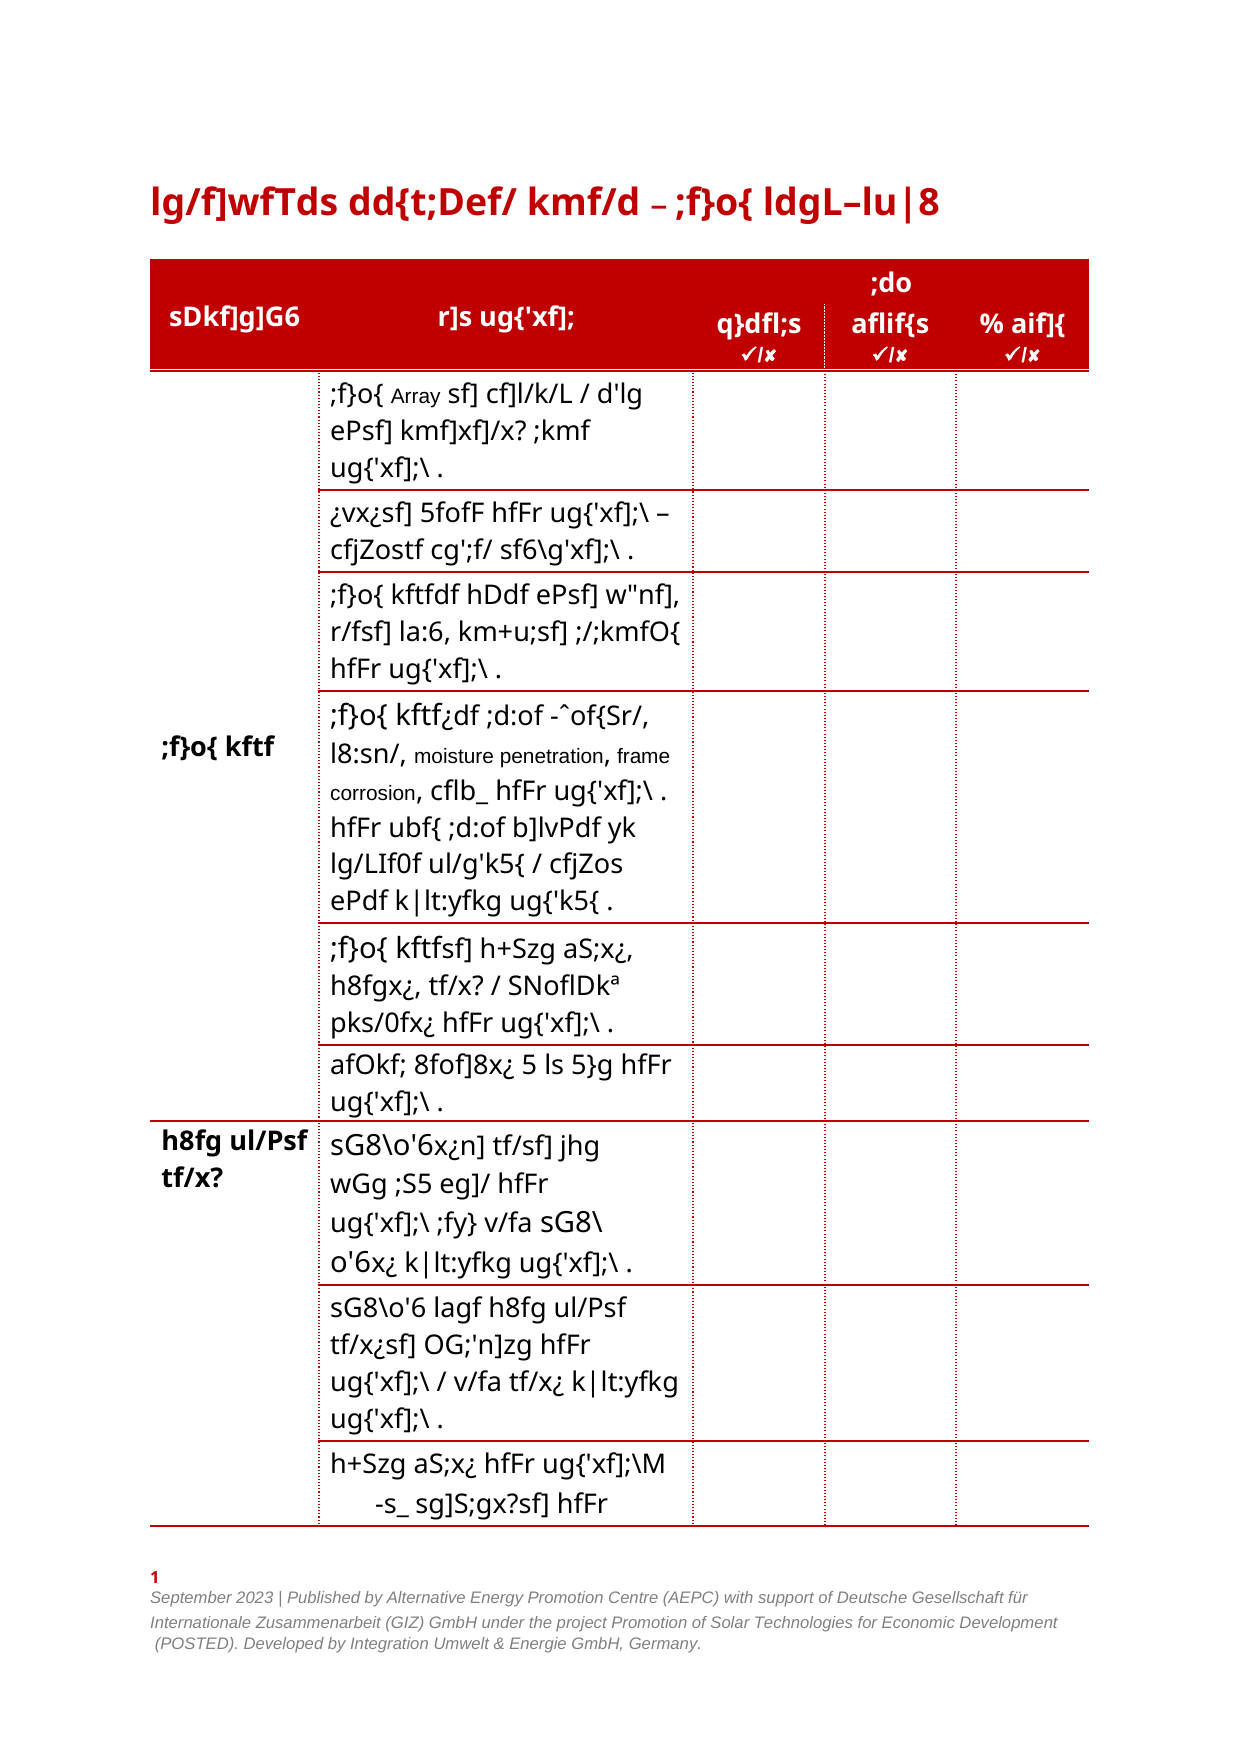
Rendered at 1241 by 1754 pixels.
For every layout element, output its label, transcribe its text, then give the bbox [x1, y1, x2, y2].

table_cell [825, 491, 956, 571]
table_cell [825, 692, 956, 922]
table_cell [956, 692, 1089, 922]
table_cell aflif{s / [825, 304, 956, 369]
table_cell sG8\o'6x¿n] tf/sf] jhg wGg ;S5 eg]/ hfFr ug{'xf];\ ;fy} v/fa sG8\o'6x¿ k|lt:yfkg ug{'xf];\ . [319, 1122, 693, 1284]
table_cell [825, 1046, 956, 1119]
table_cell afOkf; 8fof]8x¿ 5 ls 5}g hfFr ug{'xf];\ . [319, 1046, 693, 1119]
table_cell ;f}o{ Array sf] cf]l/k/L / d'lg ePsf] kmf]xf]/x? ;kmf ug{'xf];\ . [319, 372, 693, 488]
table_cell [956, 1286, 1089, 1439]
table_cell ¿vx¿sf] 5fofF hfFr ug{'xf];\ – cfjZostf cg';f/ sf6\g'xf];\ . [319, 491, 693, 571]
table_cell [825, 1442, 956, 1525]
table_cell % aif]{ / [956, 304, 1089, 369]
table_cell ;f}o{ kftfdf hDdf ePsf] w"nf], r/fsf] la:6, km+u;sf] ;/;kmfO{ hfFr ug{'xf];\ . [319, 573, 693, 689]
table_cell [693, 692, 824, 922]
table_cell [956, 1122, 1089, 1284]
table_cell ;f}o{ kftfsf] h+Szg aS;x¿, h8fgx¿, tf/x? / SNoflDkª pks/0fx¿ hfFr ug{'xf];\ . [319, 924, 693, 1044]
table_cell [693, 1046, 824, 1119]
table_cell [825, 372, 956, 488]
table_cell [956, 1442, 1089, 1525]
table_header r]s ug{'xf]; [319, 263, 693, 369]
table_cell [825, 924, 956, 1044]
table_cell [825, 573, 956, 689]
table_cell [693, 1122, 824, 1284]
table_cell q}dfl;s / [693, 304, 824, 369]
table_cell [956, 924, 1089, 1044]
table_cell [319, 1442, 693, 1525]
table_cell ;f}o{ kftf¿df ;d:of -ˆof{Sr/, l8:sn/, moisture penetration, frame corrosion, cflb_ hfFr ug{'xf];\ . hfFr ubf{ ;d:of b]lvPdf yk lg/LIf0f ul/g'k5{ / cfjZos ePdf k|lt:yfkg ug{'k5{ . [319, 692, 693, 922]
table_cell [956, 491, 1089, 571]
table_cell [956, 573, 1089, 689]
table_cell [693, 372, 824, 488]
table_cell [693, 573, 824, 689]
table_cell [825, 1286, 956, 1439]
table_header sDkf]g]G6 [150, 263, 319, 369]
table_cell sG8\o'6 lagf h8fg ul/Psf tf/x¿sf] OG;'n]zg hfFr ug{'xf];\ / v/fa tf/x¿ k|lt:yfkg ug{'xf];\ . [319, 1286, 693, 1439]
table_cell [693, 491, 824, 571]
table_cell h8fg ul/Psf tf/x? [150, 1122, 319, 1525]
table_header ;do [693, 263, 1089, 302]
table_cell [693, 1442, 824, 1525]
table_cell [693, 924, 824, 1044]
table_cell [825, 1122, 956, 1284]
subtitle lg/f]wfTds dd{t;Def/ kmf/d – ;f}o{ ldgL–lu|8 [150, 175, 1090, 226]
table_cell [956, 1046, 1089, 1119]
table_cell [693, 1286, 824, 1439]
table_cell ;f}o{ kftf [150, 372, 319, 1119]
table_cell [956, 372, 1089, 488]
